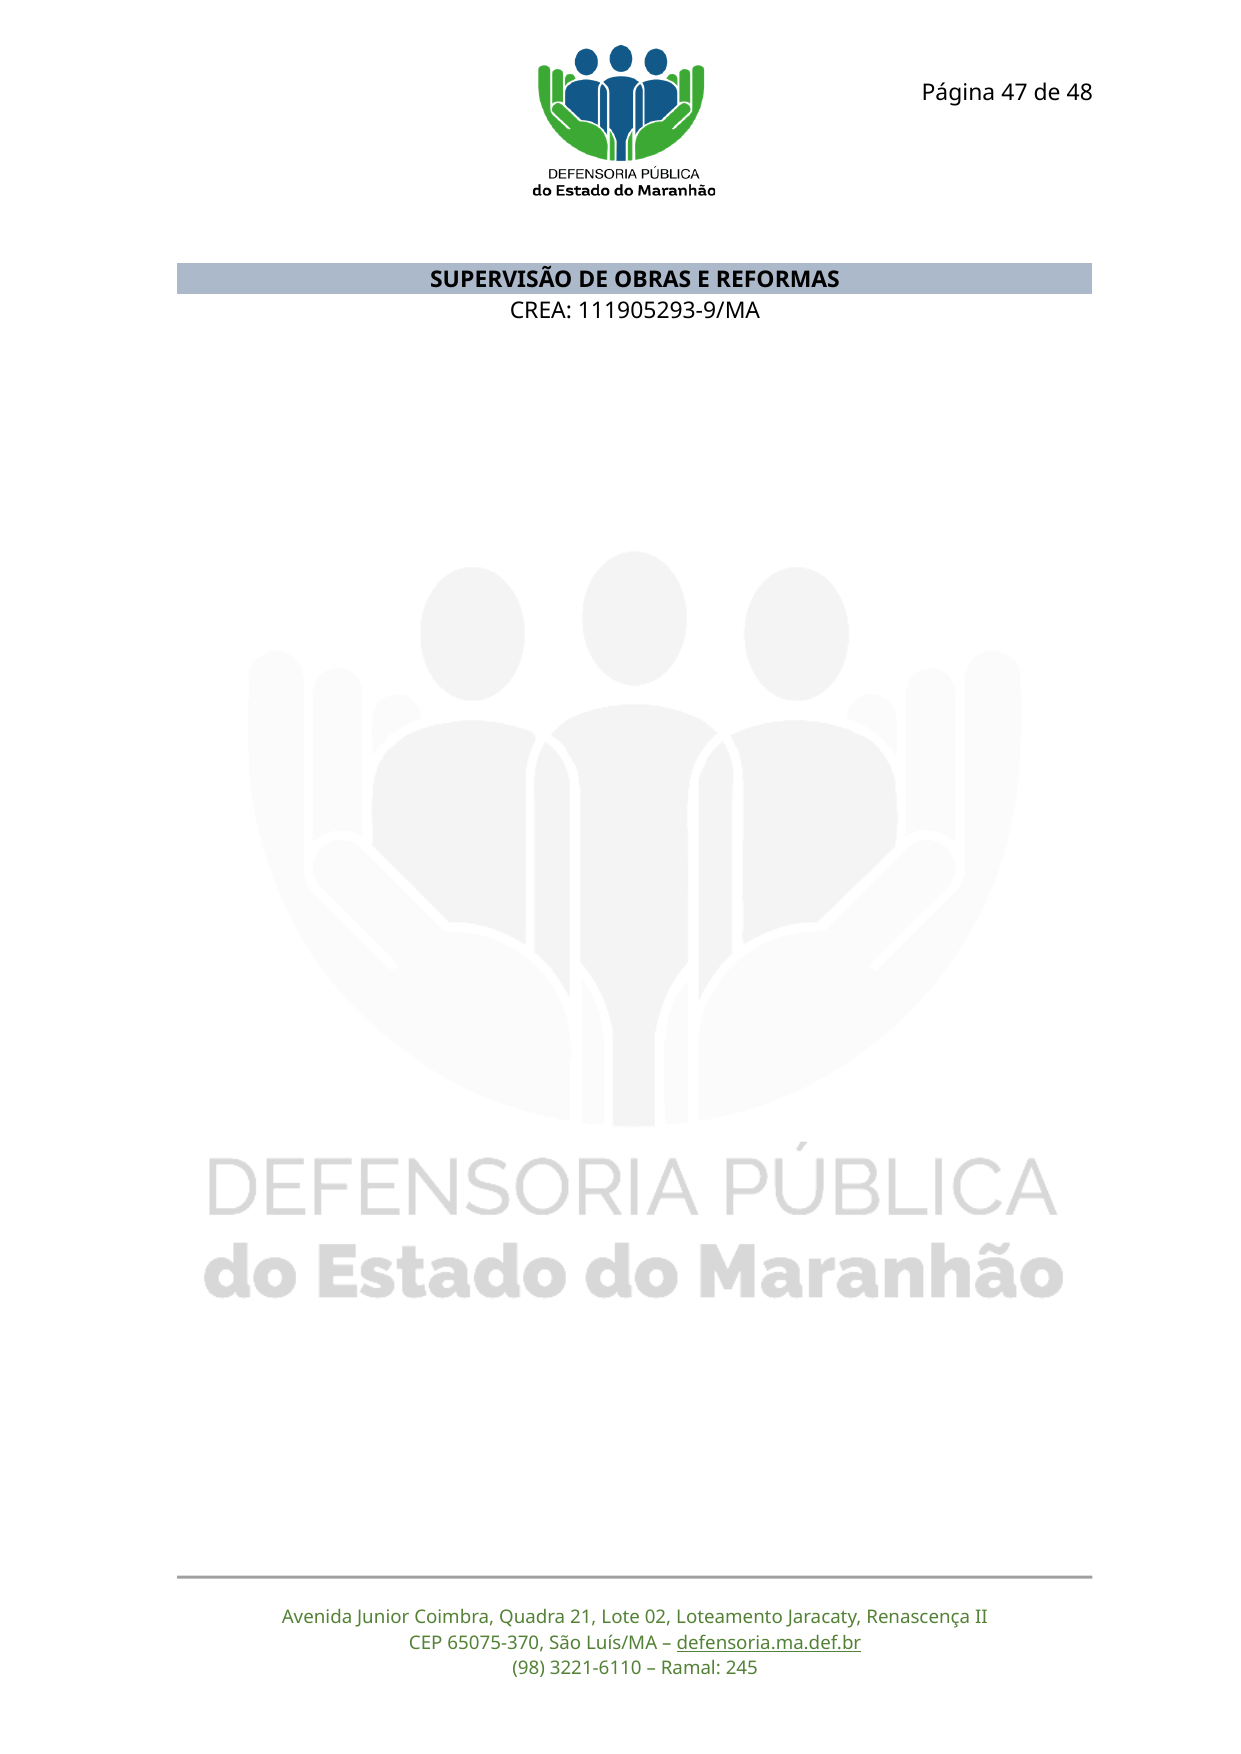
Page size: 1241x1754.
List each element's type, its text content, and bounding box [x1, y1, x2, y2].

text CREA: 111905293-9/MA [177, 294, 1092, 326]
picture [532, 45, 716, 196]
